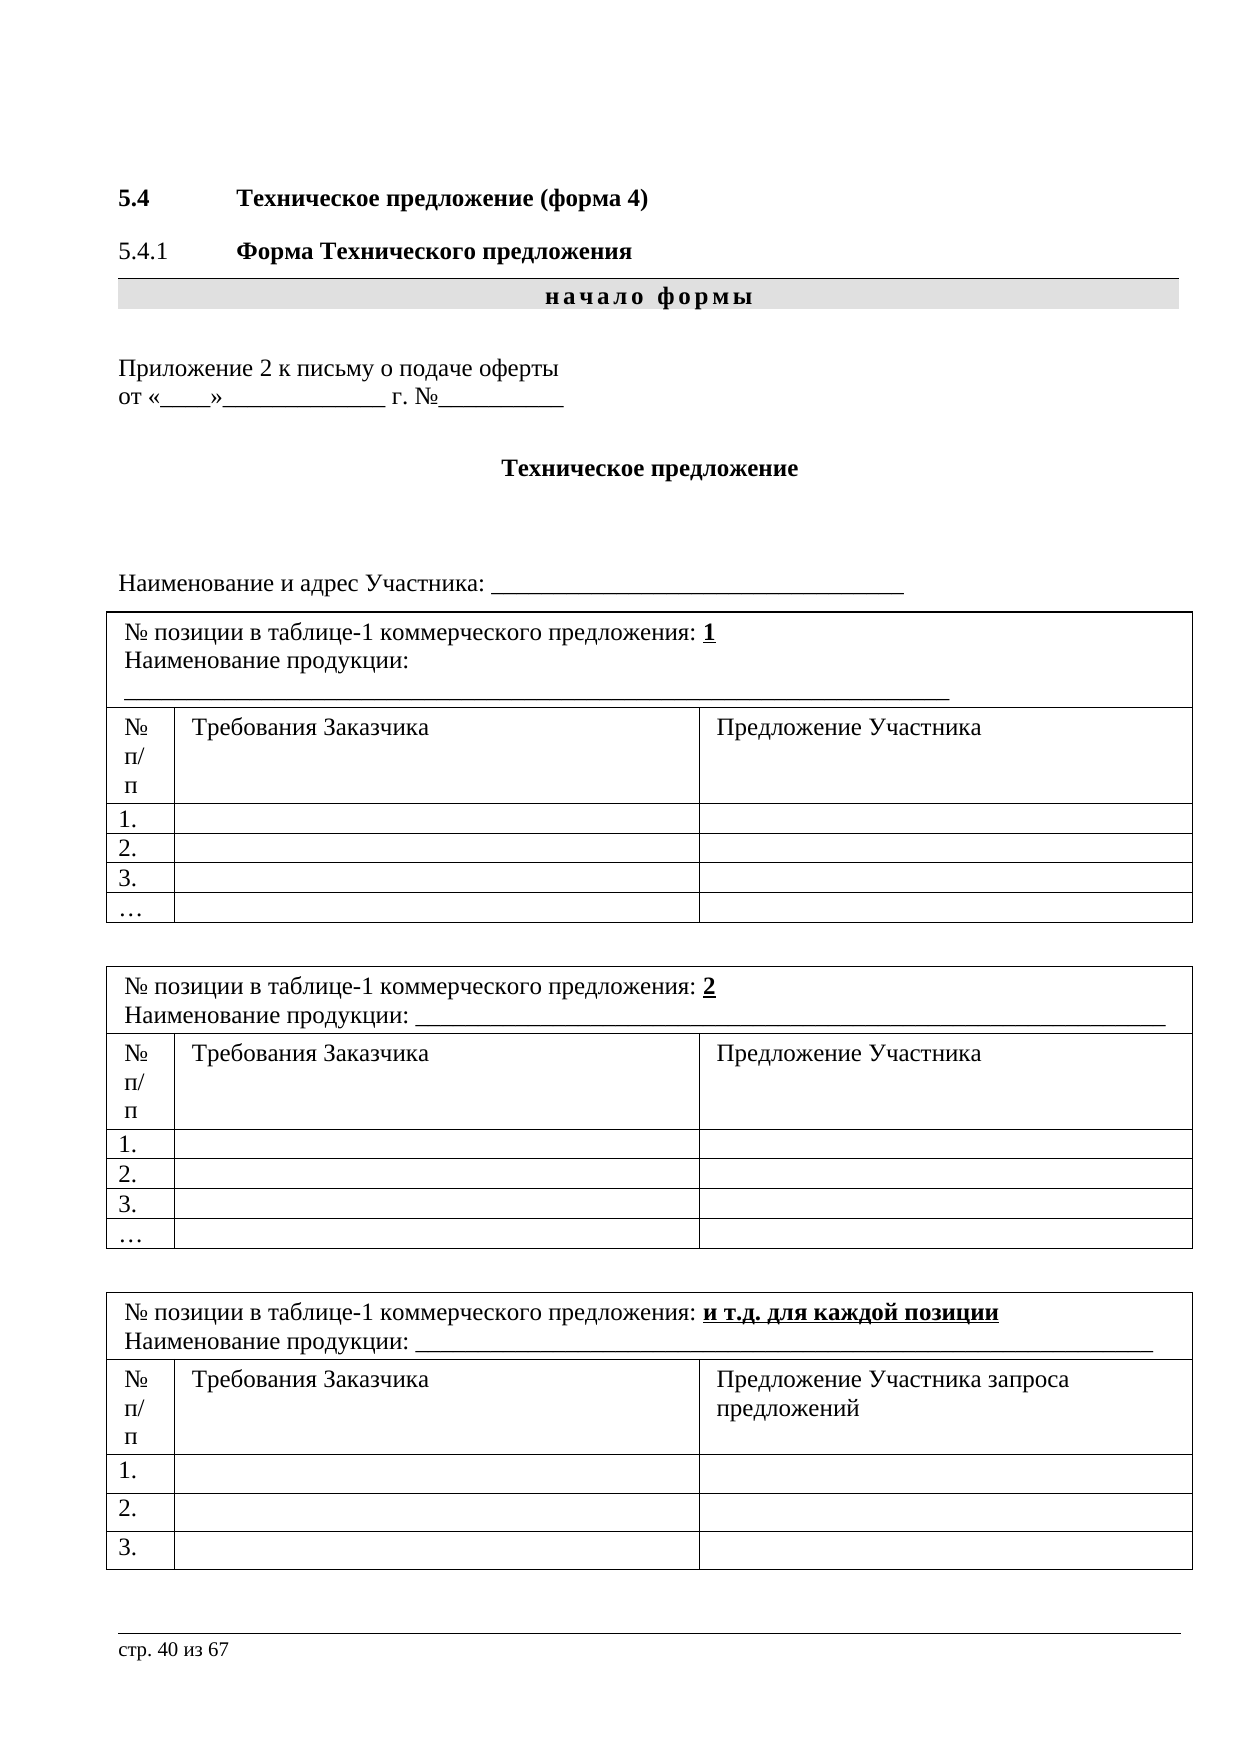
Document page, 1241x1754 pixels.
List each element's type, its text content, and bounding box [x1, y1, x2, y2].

table_header № позиции в таблице-1 коммерческого предложения: и т.д. для каждой позиции Наименование продукции: ___________________________________________________________ [107, 1293, 1192, 1359]
table_cell [175, 1159, 699, 1188]
table_cell [700, 1159, 1192, 1188]
table_cell [700, 1455, 1192, 1492]
table_cell [175, 863, 699, 892]
table_cell [175, 893, 699, 922]
text начало формы [118, 279, 1179, 309]
table_cell [107, 1455, 174, 1492]
table_cell [107, 1189, 174, 1218]
table_cell … [107, 893, 174, 922]
table_cell [700, 1219, 1192, 1248]
table_cell [175, 1219, 699, 1248]
table_cell [700, 863, 1192, 892]
table_cell Требования Заказчика [175, 1034, 699, 1128]
text Форма Технического предложения [118, 236, 1181, 265]
table_cell [175, 1455, 699, 1492]
table_cell [175, 1130, 699, 1158]
table_header № позиции в таблице-1 коммерческого предложения: 2 Наименование продукции: ____________________________________________________________ [107, 967, 1192, 1033]
table_cell [107, 804, 174, 832]
table_cell Предложение Участника [700, 1034, 1192, 1128]
table_cell № п/п [107, 1034, 174, 1128]
table_cell Предложение Участника запроса предложений [700, 1360, 1192, 1454]
table_cell [175, 1494, 699, 1531]
table_cell [107, 1494, 174, 1531]
table_cell [175, 1189, 699, 1218]
table_cell … [107, 1219, 174, 1248]
table_cell [107, 863, 174, 892]
table_cell № п/п [107, 1360, 174, 1454]
table_cell [107, 1130, 174, 1158]
text Наименование и адрес Участника: _________________________________ [118, 568, 1181, 597]
table_cell [700, 1494, 1192, 1531]
subtitle Техническое предложение (форма 4) [118, 183, 1181, 211]
table_cell Требования Заказчика [175, 1360, 699, 1454]
text Техническое предложение [118, 453, 1181, 482]
table_cell [175, 1532, 699, 1569]
table_cell [700, 1189, 1192, 1218]
table_cell [107, 1532, 174, 1569]
table_cell [107, 834, 174, 862]
table_cell [700, 804, 1192, 832]
table_cell [700, 1130, 1192, 1158]
table_cell [175, 834, 699, 862]
table_cell [700, 893, 1192, 922]
table_cell № п/п [107, 708, 174, 803]
table_cell [700, 1532, 1192, 1569]
table_cell [175, 804, 699, 832]
table_cell [700, 834, 1192, 862]
table_header № позиции в таблице-1 коммерческого предложения: 1 Наименование продукции: __________________________________________________________________ [107, 613, 1192, 707]
table_cell Предложение Участника [700, 708, 1192, 803]
table_cell [107, 1159, 174, 1188]
table_cell Требования Заказчика [175, 708, 699, 803]
text Приложение 2 к письму о подаче оферты от «____»_____________ г. №__________ [118, 353, 1181, 410]
